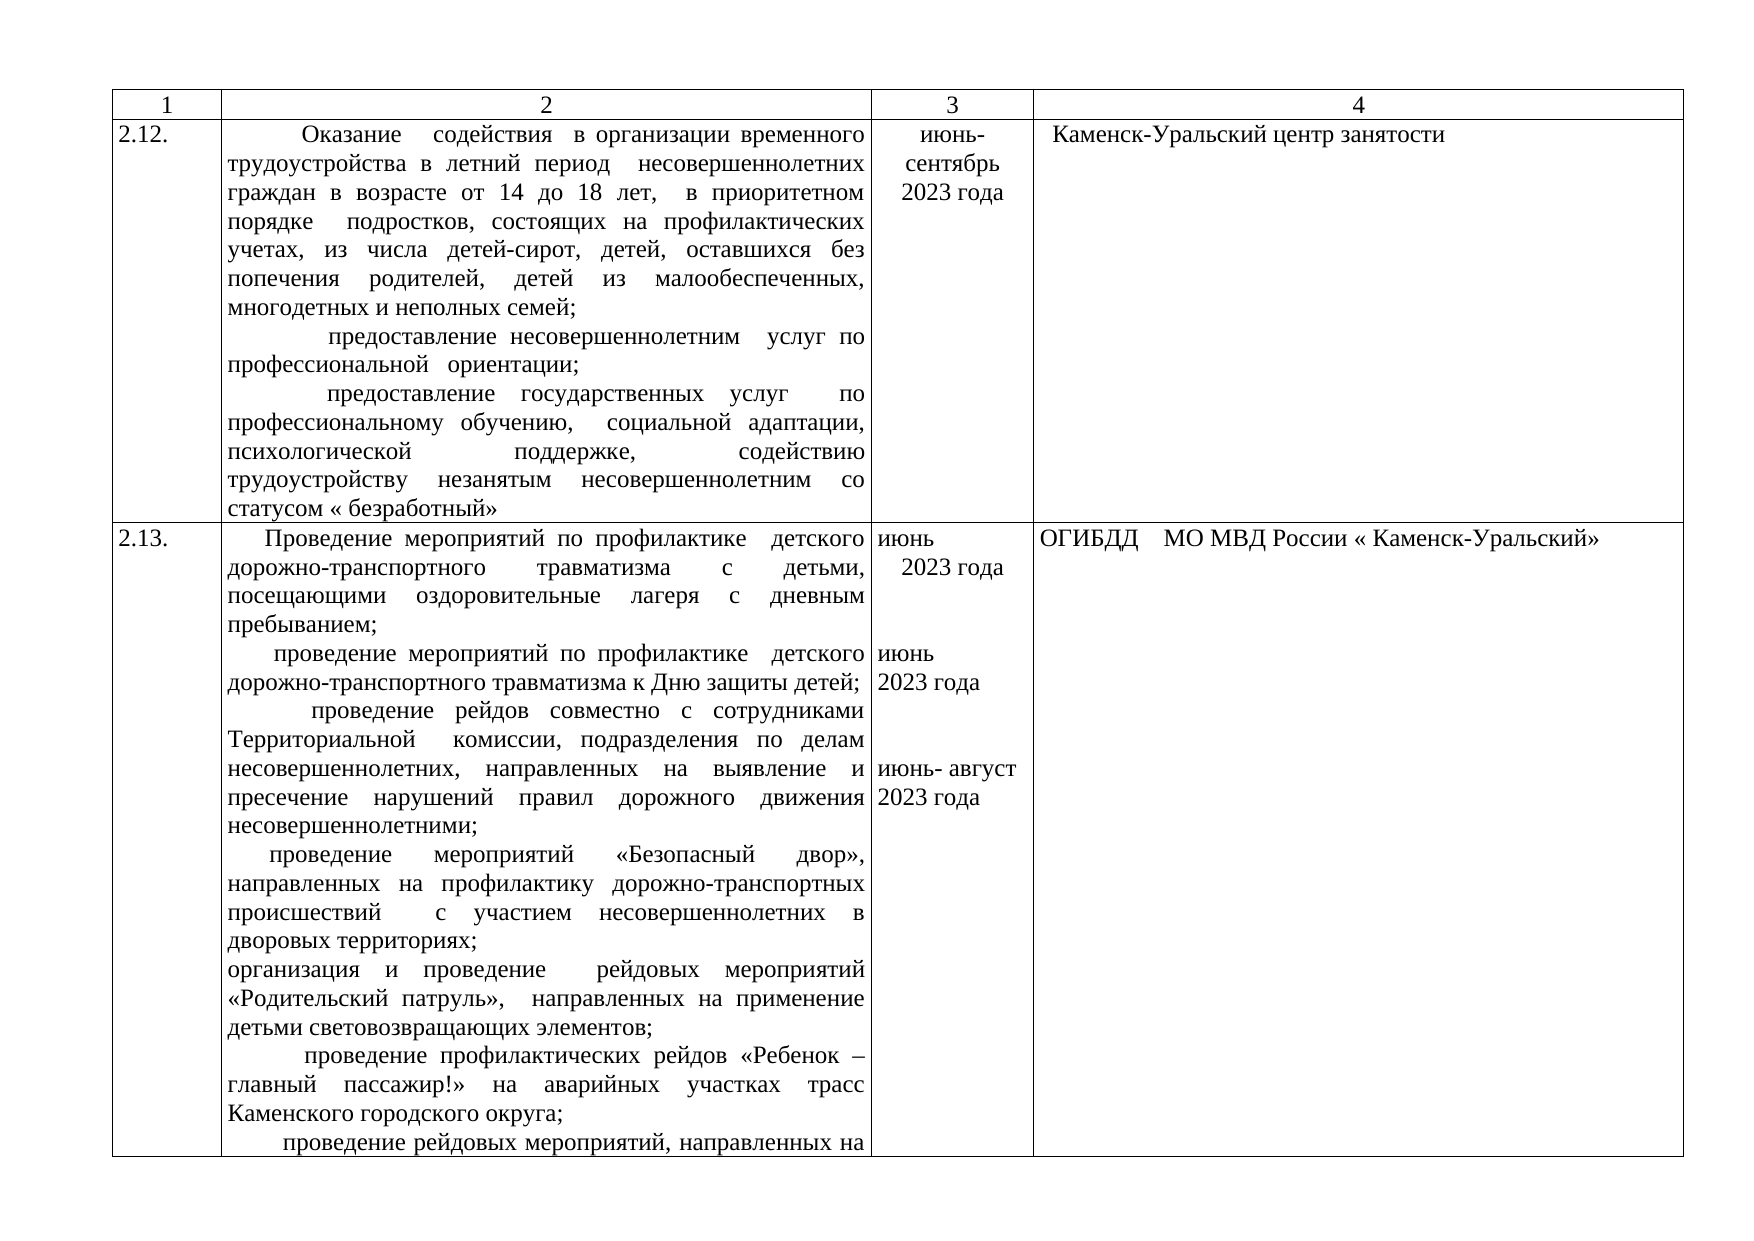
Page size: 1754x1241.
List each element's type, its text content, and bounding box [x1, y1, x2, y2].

table_cell Каменск-Уральский центр занятости [1034, 120, 1683, 522]
table_cell 2.13. [113, 523, 221, 1156]
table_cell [872, 523, 1033, 1156]
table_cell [1034, 523, 1683, 1156]
table_cell Оказание содействия в организации временного трудоустройства в летний период несовершеннолетних граждан в возрасте от 14 до 18 лет, в приоритетном порядке подростков, состоящих на профилактических учетах, из числа детей-сирот, детей, оставшихся без попечения родителей, детей из малообеспеченных, многодетных и неполных семей; предоставление несовершеннолетним услуг по профессиональной ориентации; предоставление государственных услуг по профессиональному обучению, социальной адаптации, психологической поддержке, содействию трудоустройству незанятым несовершеннолетним со статусом « безработный» [222, 120, 871, 522]
table_header 1 [113, 90, 221, 118]
table_header 4 [1034, 90, 1683, 118]
table_header 2 [222, 90, 871, 118]
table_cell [222, 523, 871, 1156]
table_header 3 [872, 90, 1033, 118]
table_cell 2.12. [113, 120, 221, 522]
table_cell июнь-сентябрь 2023 года [872, 120, 1033, 522]
